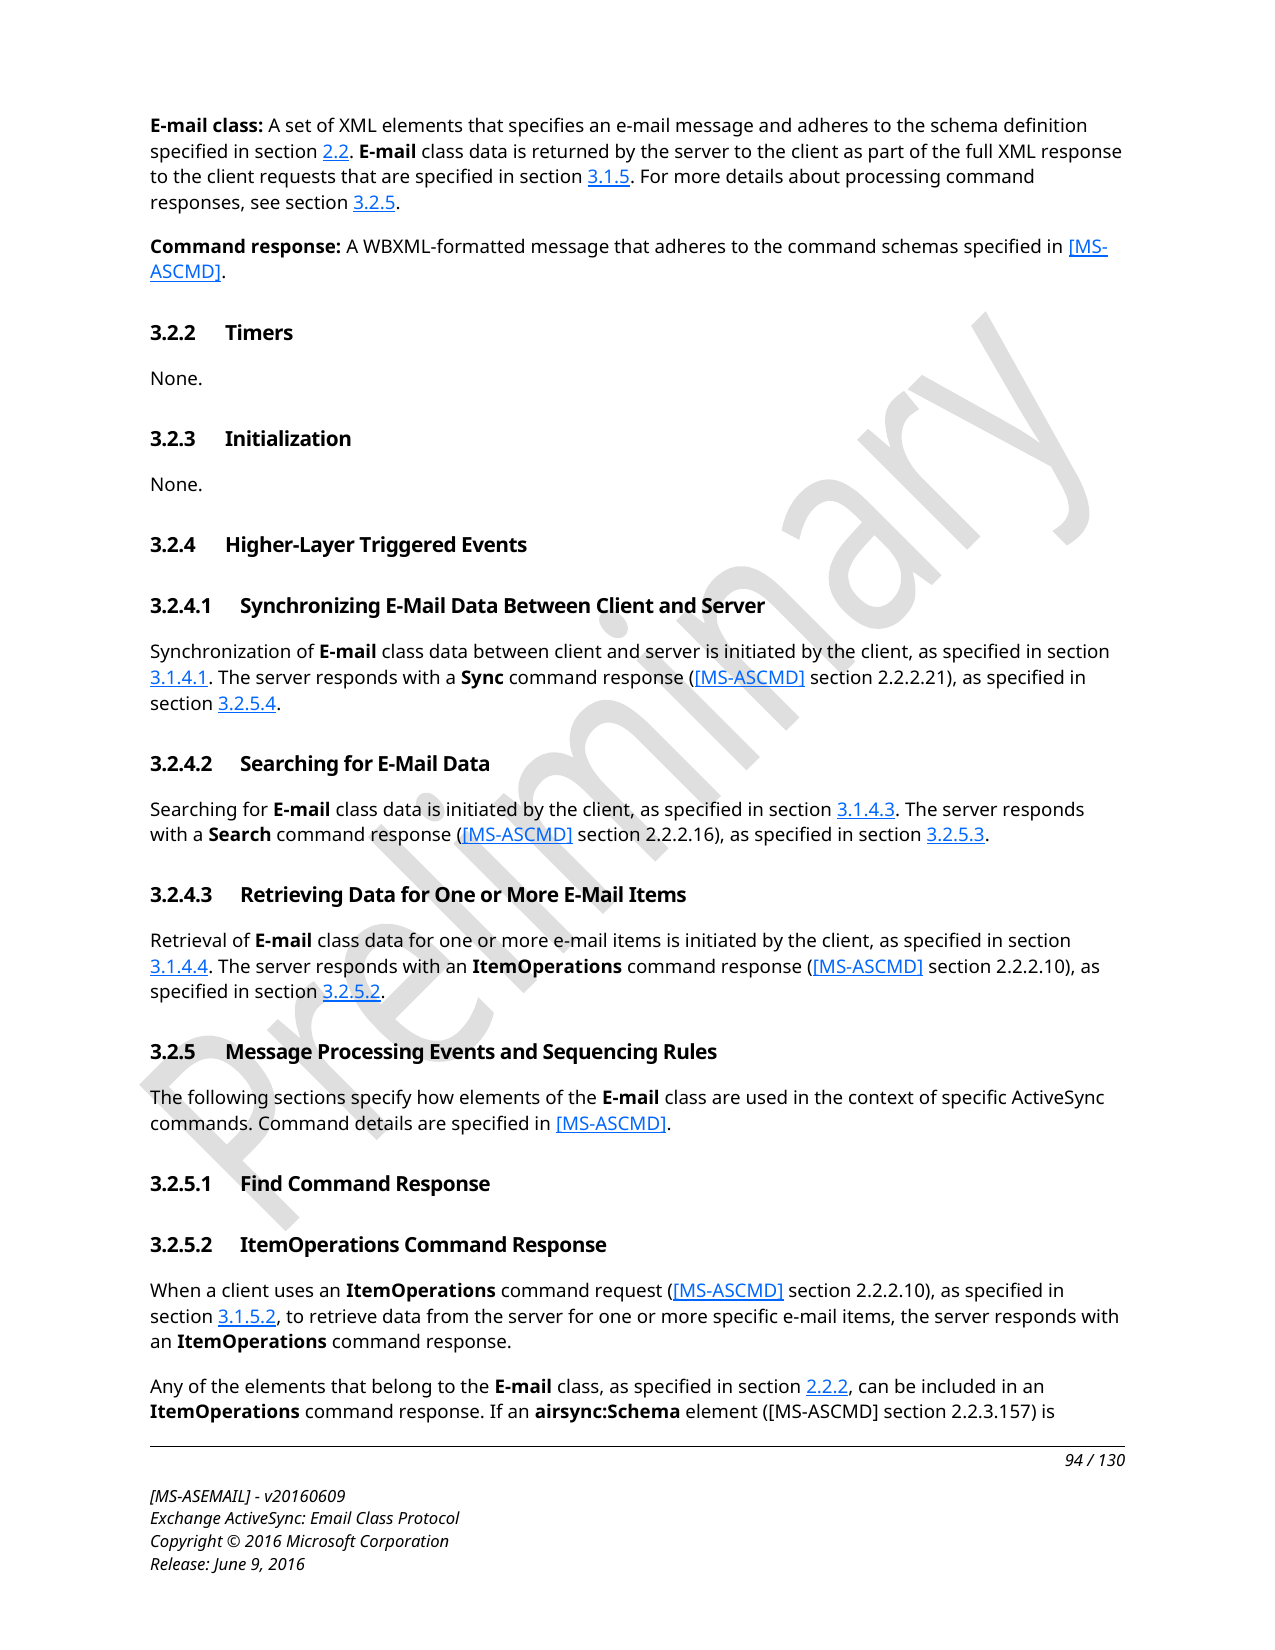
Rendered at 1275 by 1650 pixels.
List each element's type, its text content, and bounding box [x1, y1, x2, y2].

text Searching for E-mail class data is initiated by the client, as specified in section 3.1.4.3. The server responds with a Search command response ([MS-ASCMD] section 2.2.2.16), as specified in section 3.2.5.3. [150, 796, 1125, 847]
subtitle Higher-Layer Triggered Events [150, 530, 1125, 558]
subtitle Searching for E-Mail Data [150, 749, 1125, 777]
text Retrieval of E-mail class data for one or more e-mail items is initiated by the client, as specified in section 3.1.4.4. The server responds with an ItemOperations command response ([MS-ASCMD] section 2.2.2.10), as specified in section 3.2.5.2. [150, 927, 1125, 1004]
text None. [150, 471, 1125, 496]
text When a client uses an ItemOperations command request ([MS-ASCMD] section 2.2.2.10), as specified in section 3.1.5.2, to retrieve data from the server for one or more specific e-mail items, the server responds with an ItemOperations command response. [150, 1278, 1125, 1354]
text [150, 1373, 1125, 1424]
subtitle Timers [150, 318, 1125, 346]
subtitle Retrieving Data for One or More E-Mail Items [150, 880, 1125, 909]
subtitle Initialization [150, 424, 1125, 452]
text Synchronization of E-mail class data between client and server is initiated by the client, as specified in section 3.1.4.1. The server responds with a Sync command response ([MS-ASCMD] section 2.2.2.21), as specified in section 3.2.5.4. [150, 639, 1125, 715]
text Command response: A WBXML-formatted message that adheres to the command schemas specified in [MS-ASCMD]. [150, 233, 1125, 284]
text E-mail class: A set of XML elements that specifies an e-mail message and adheres to the schema definition specified in section 2.2. E-mail class data is returned by the server to the client as part of the full XML response to the client requests that are specified in section 3.1.5. For more details about processing command responses, see section 3.2.5. [150, 112, 1125, 214]
subtitle Message Processing Events and Sequencing Rules [150, 1037, 1125, 1066]
subtitle Synchronizing E-Mail Data Between Client and Server [150, 592, 1125, 620]
subtitle ItemOperations Command Response [150, 1231, 1125, 1259]
text The following sections specify how elements of the E-mail class are used in the context of specific ActiveSync commands. Command details are specified in [MS-ASCMD]. [150, 1084, 1125, 1136]
text None. [150, 365, 1125, 390]
subtitle Find Command Response [150, 1169, 1125, 1197]
